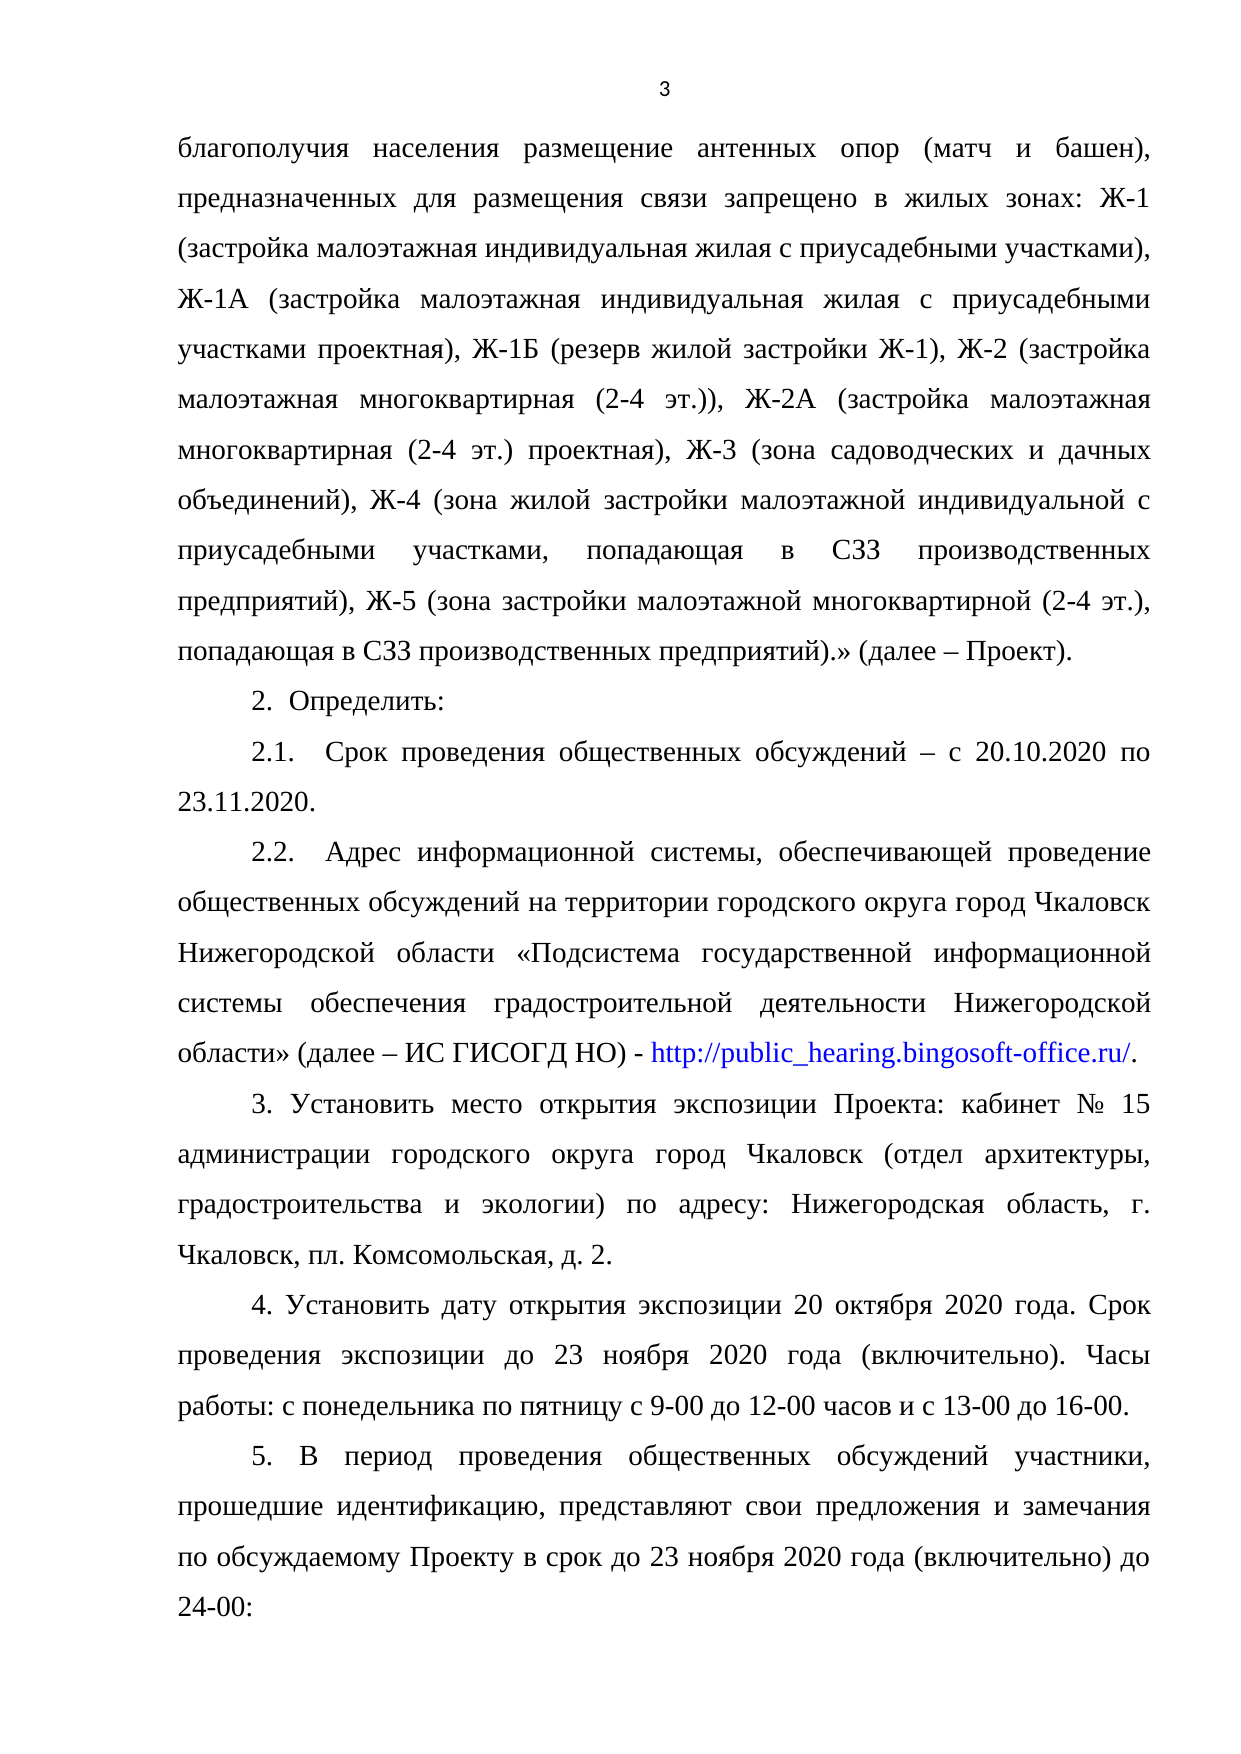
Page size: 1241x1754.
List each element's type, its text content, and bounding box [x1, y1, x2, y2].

list Определить: [251, 683, 1152, 717]
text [177, 130, 1152, 667]
text 4. Установить дату открытия экспозиции 20 октября 2020 года. Срок проведения экспозиции до 23 ноября 2020 года (включительно). Часы работы: с понедельника по пятницу с 9-00 до 12-00 часов и с 13-00 до 16-00. [177, 1287, 1152, 1421]
list Срок проведения общественных обсуждений – с 20.10.2020 по 23.11.2020. [177, 734, 1152, 817]
text 3. Установить место открытия экспозиции Проекта: кабинет № 15 администрации городского округа город Чкаловск (отдел архитектуры, градостроительства и экологии) по адресу: Нижегородская область, г. Чкаловск, пл. Комсомольская, д. 2. [177, 1086, 1152, 1270]
list Адрес информационной системы, обеспечивающей проведение общественных обсуждений на территории городского округа город Чкаловск Нижегородской области «Подсистема государственной информационной системы обеспечения градостроительной деятельности Нижегородской области» (далее – ИС ГИСОГД НО) - http://public_hearing.bingosoft-office.ru/. [177, 834, 1152, 1069]
text 5. В период проведения общественных обсуждений участники, прошедшие идентификацию, представляют свои предложения и замечания по обсуждаемому Проекту в срок до 23 ноября 2020 года (включительно) до 24-00: [177, 1438, 1152, 1622]
